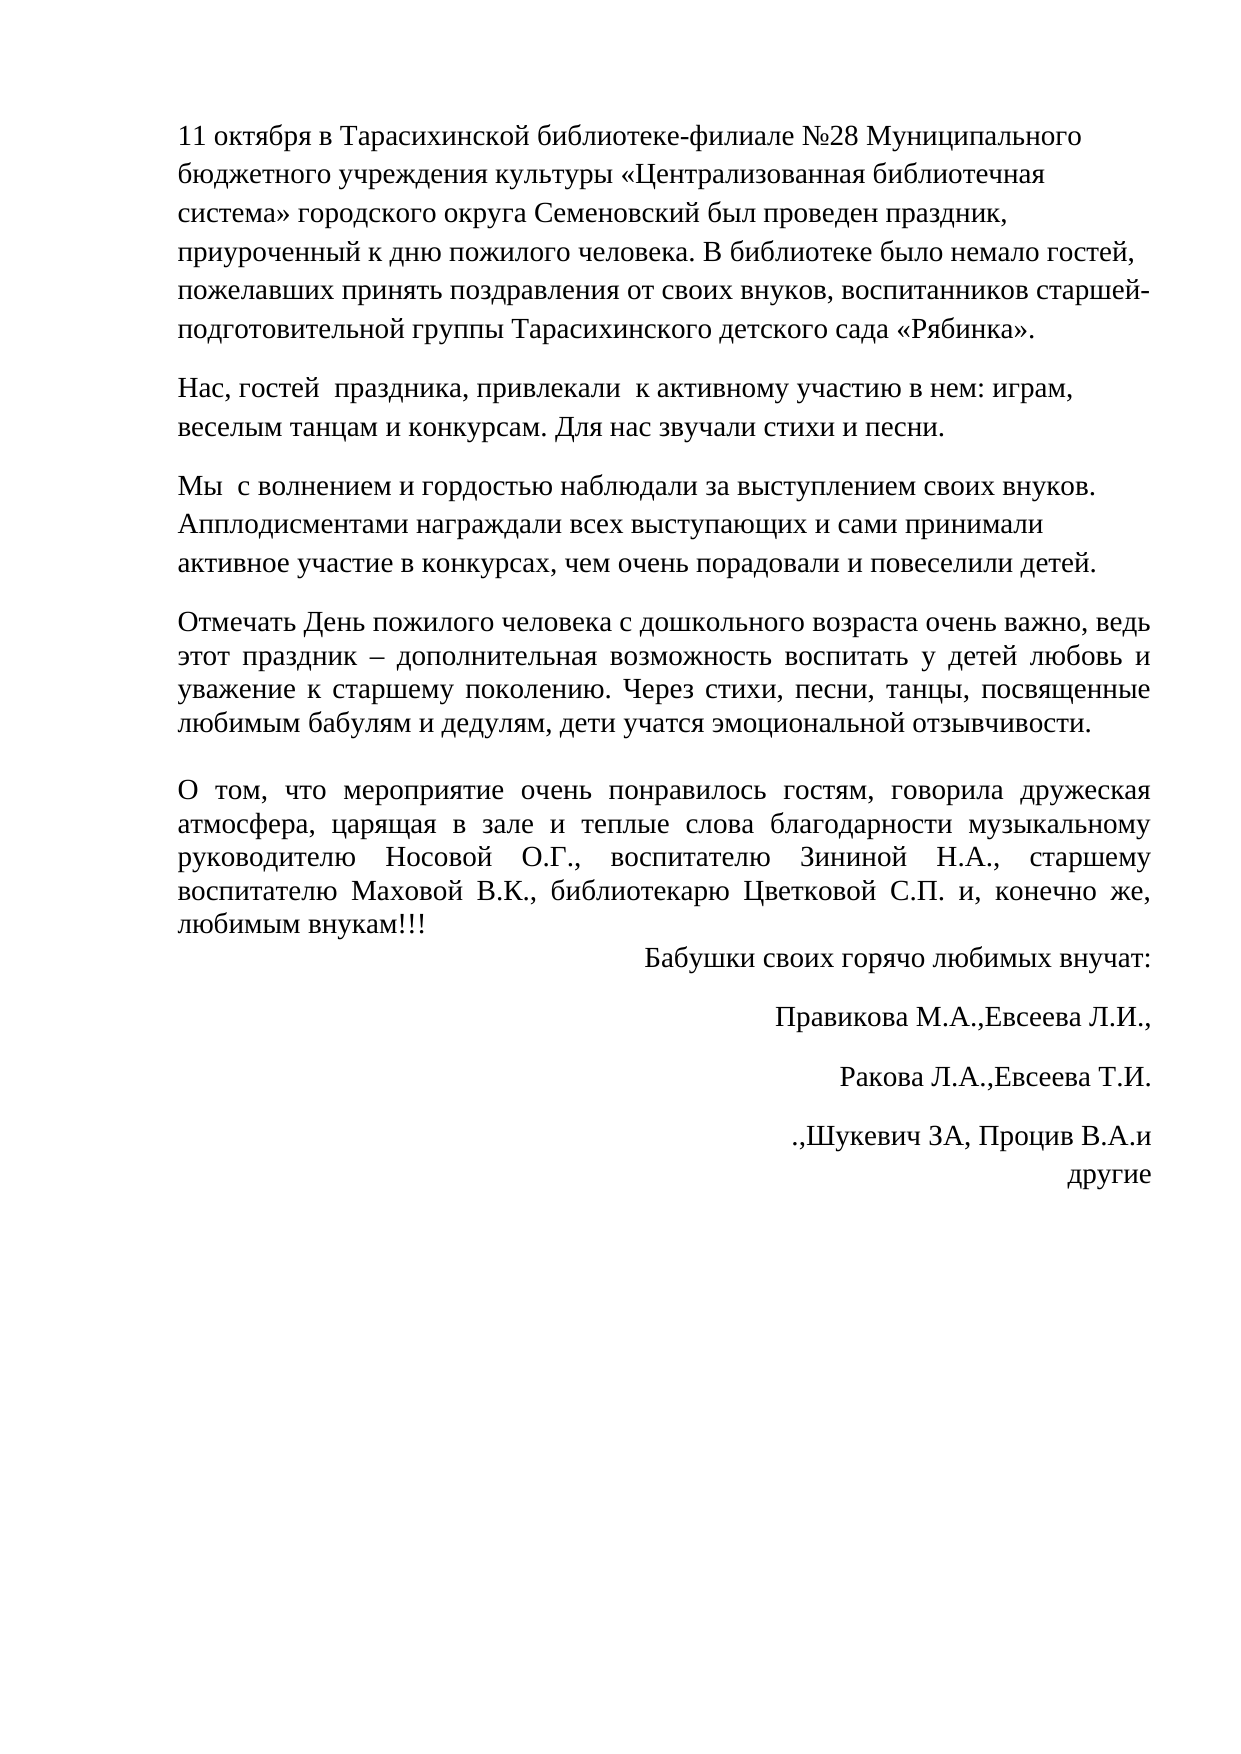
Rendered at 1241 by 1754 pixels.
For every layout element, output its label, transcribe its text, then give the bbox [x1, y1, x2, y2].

text Отмечать День пожилого человека с дошкольного возраста очень важно, ведь этот праздник – дополнительная возможность воспитать у детей любовь и уважение к старшему поколению. Через стихи, песни, танцы, посвященные любимым бабулям и дедулям, дети учатся эмоциональной отзывчивости. [177, 604, 1152, 739]
text Бабушки своих горячо любимых внучат: [177, 940, 1152, 973]
text 11 октября в Тарасихинской библиотеке-филиале №28 Муниципального бюджетного учреждения культуры «Централизованная библиотечная система» городского округа Семеновский был проведен праздник, приуроченный к дню пожилого человека. В библиотеке было немало гостей, пожелавших принять поздравления от своих внуков, воспитанников старшей-подготовительной группы Тарасихинского детского сада «Рябинка». [177, 118, 1152, 344]
text Ракова Л.А.,Евсеева Т.И. [177, 1059, 1152, 1092]
text Правикова М.А.,Евсеева Л.И., [177, 999, 1152, 1033]
text Нас, гостей праздника, привлекали к активному участию в нем: играм, веселым танцам и конкурсам. Для нас звучали стихи и песни. [177, 370, 1152, 442]
text .,Шукевич ЗА, Процив В.А.и другие [177, 1118, 1152, 1190]
text О том, что мероприятие очень понравилось гостям, говорила дружеская атмосфера, царящая в зале и теплые слова благодарности музыкальному руководителю Носовой О.Г., воспитателю Зининой Н.А., старшему воспитателю Маховой В.К., библиотекарю Цветковой С.П. и, конечно же, любимым внукам!!! [177, 772, 1152, 940]
text Мы с волнением и гордостью наблюдали за выступлением своих внуков. Апплодисментами награждали всех выступающих и сами принимали активное участие в конкурсах, чем очень порадовали и повеселили детей. [177, 468, 1152, 579]
